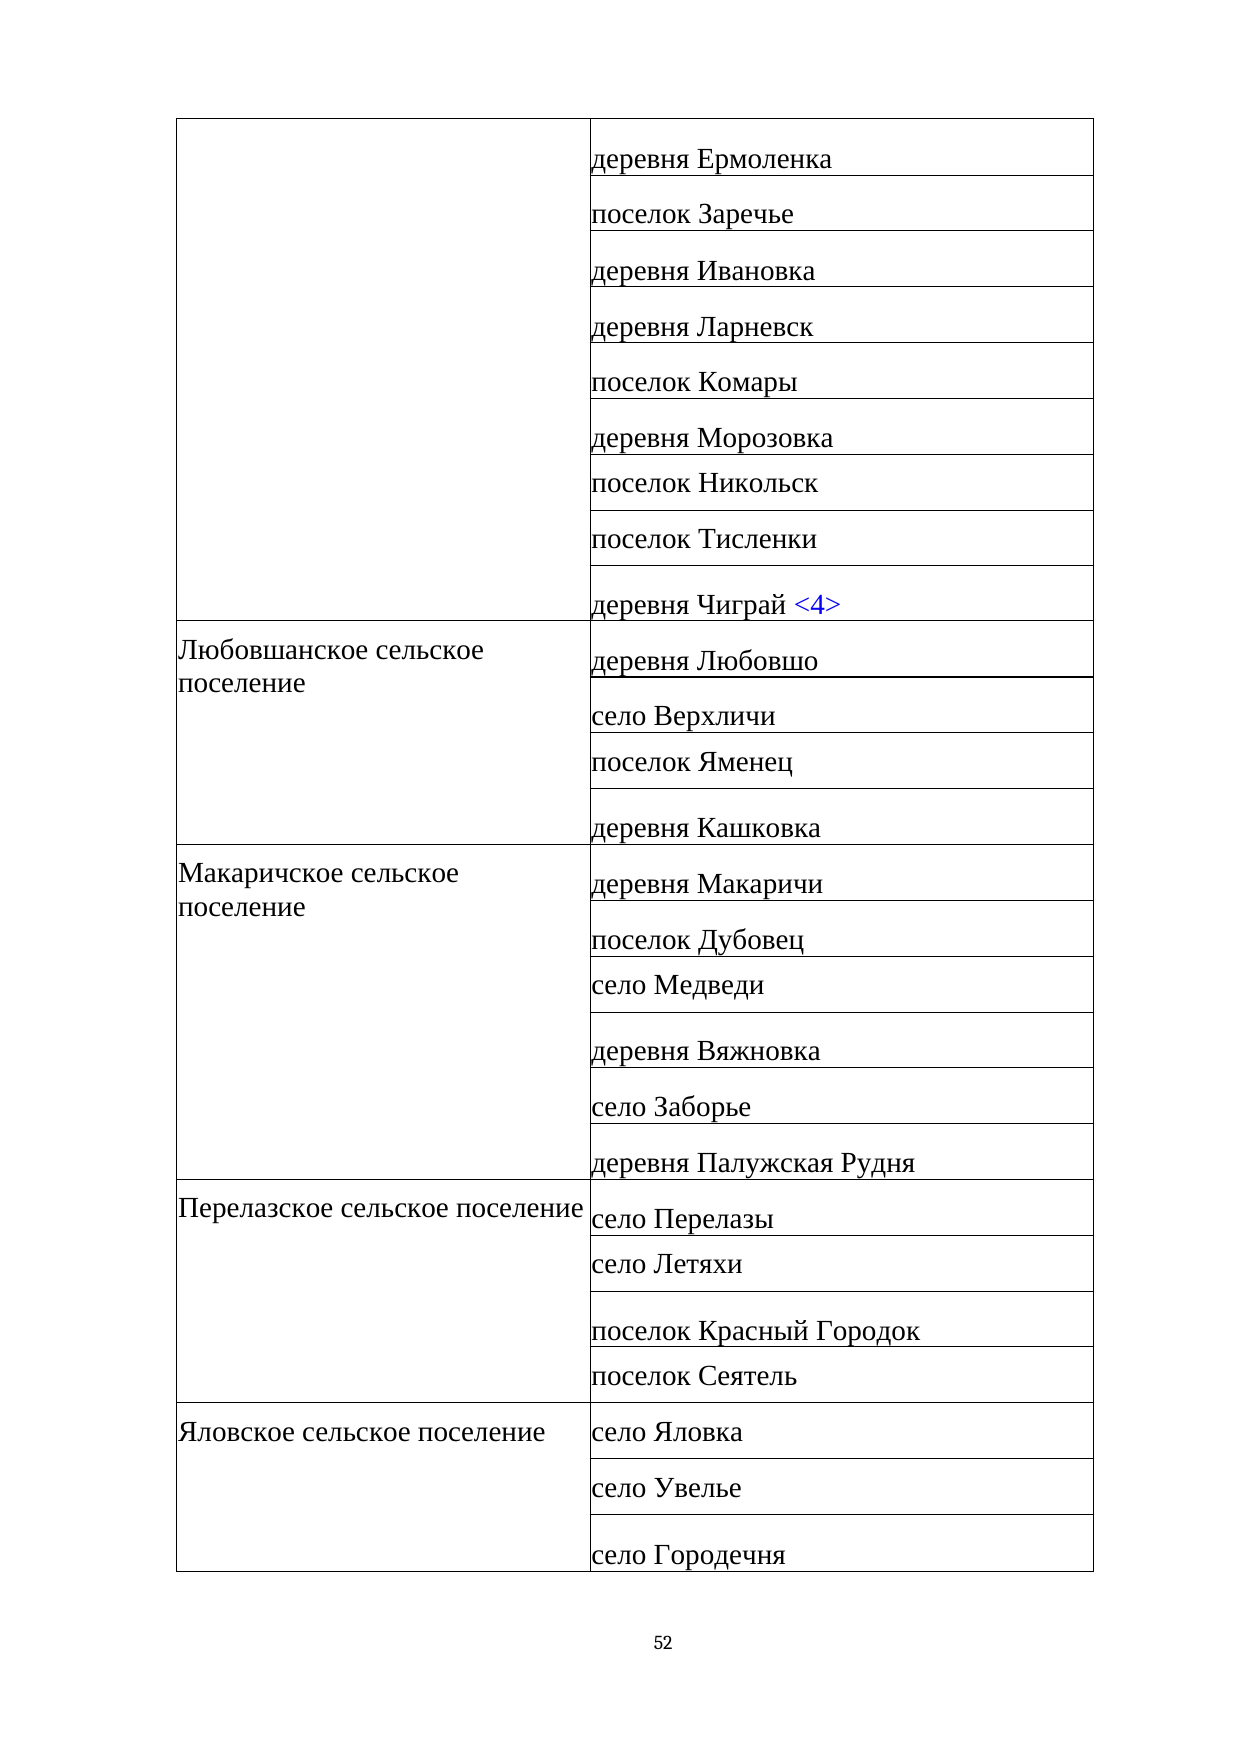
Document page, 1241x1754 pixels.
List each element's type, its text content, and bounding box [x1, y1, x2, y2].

table_cell село Яловка [591, 1403, 1093, 1458]
table_cell Перелазское сельское поселение [177, 1180, 590, 1402]
table_cell деревня Морозовка [591, 399, 1093, 454]
table_cell поселок Тисленки [591, 511, 1093, 565]
table_cell деревня Палужская Рудня [591, 1124, 1093, 1179]
table_cell деревня Ларневск [591, 287, 1093, 342]
table_cell деревня Чиграй <4> [591, 566, 1093, 620]
table_cell село Увелье [591, 1459, 1093, 1514]
table_cell деревня Макаричи [591, 845, 1093, 899]
table_cell деревня Вяжновка [591, 1013, 1093, 1067]
table_header деревня Ермоленка [591, 119, 1093, 174]
table_cell Любовшанское сельское поселение [177, 621, 590, 844]
table_cell село Летяхи [591, 1236, 1093, 1291]
table_cell село Заборье [591, 1068, 1093, 1123]
table_cell село Верхличи [591, 678, 1093, 732]
table_cell поселок Дубовец [591, 901, 1093, 956]
table_header [177, 119, 590, 620]
table_cell поселок Яменец [591, 733, 1093, 788]
table_cell поселок Комары [591, 343, 1093, 398]
table_cell село Перелазы [591, 1180, 1093, 1235]
table_cell деревня Ивановка [591, 231, 1093, 286]
table_cell село Городечня [591, 1515, 1093, 1571]
table_cell деревня Любовшо [591, 621, 1093, 676]
table_cell поселок Красный Городок [591, 1292, 1093, 1346]
table_cell поселок Заречье [591, 176, 1093, 230]
table_cell поселок Сеятель [591, 1347, 1093, 1402]
table_cell Макаричское сельское поселение [177, 845, 590, 1179]
table_cell поселок Никольск [591, 455, 1093, 510]
table_cell деревня Кашковка [591, 789, 1093, 844]
table_cell Яловское сельское поселение [177, 1403, 590, 1571]
table_cell село Медведи [591, 957, 1093, 1012]
